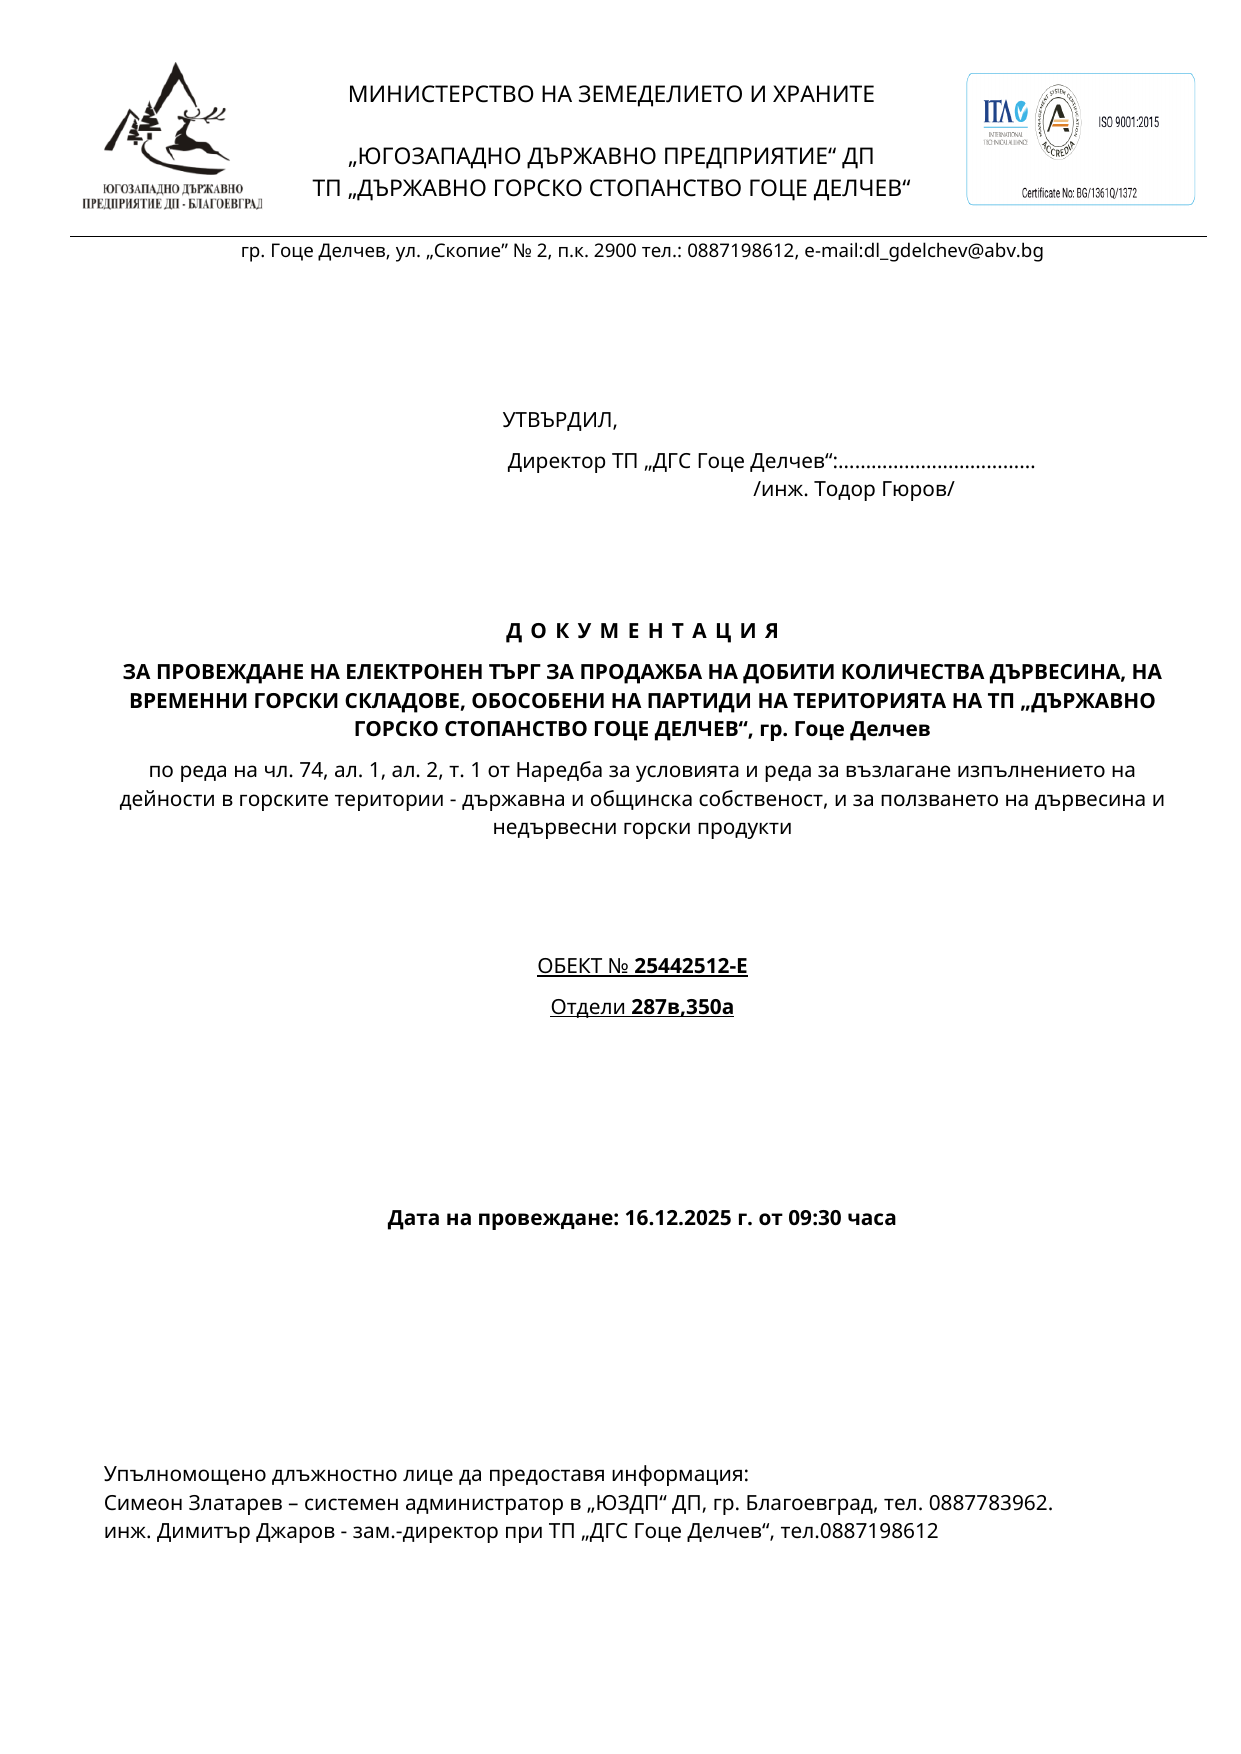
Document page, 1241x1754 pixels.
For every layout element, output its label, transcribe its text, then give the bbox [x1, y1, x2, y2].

text ОБЕКТ № 25442512-Е [103, 951, 1181, 979]
table_header МИНИСТЕРСТВО НА ЗЕМЕДЕЛИЕТО И ХРАНИТЕ „ЮГОЗАПАДНО ДЪРЖАВНО ПРЕДПРИЯТИЕ“ ДП ТП „ДЪРЖАВНО ГОРСКО СТОПАНСТВО ГОЦЕ ДЕЛЧЕВ“ [269, 44, 953, 236]
text ЗА ПРОВЕЖДАНЕ НА ЕЛЕКТРОНЕН ТЪРГ ЗА ПРОДАЖБА НА ДОБИТИ КОЛИЧЕСТВА ДЪРВЕСИНА, НА ВРЕМЕННИ ГОРСКИ СКЛАДОВЕ, ОБОСОБЕНИ НА ПАРТИДИ НА ТЕРИТОРИЯТА НА ТП „ДЪРЖАВНО ГОРСКО СТОПАНСТВО ГОЦЕ ДЕЛЧЕВ“, гр. Гоце Делчев [103, 657, 1181, 743]
text ДОКУМЕНТАЦИЯ [103, 617, 1181, 645]
text Дата на провеждане: 16.12.2025 г. от 09:30 часа [103, 1203, 1181, 1232]
picture [82, 62, 263, 210]
text инж. Димитър Джаров - зам.-директор при ТП „ДГС Гоце Делчев“, тел.0887198612 [103, 1516, 1181, 1545]
text по реда на чл. 74, ал. 1, ал. 2, т. 1 от Наредба за условията и реда за възлагане изпълнението на дейности в горските територии - държавна и общинска собственост, и за ползването на дървесина и недървесни горски продукти [103, 755, 1181, 841]
text /инж. Тодор Гюров/ [103, 474, 1181, 503]
table_header [70, 44, 269, 236]
text гр. Гоце Делчев, ул. „Скопие” № 2, п.к. 2900 тел.: 0887198612, e-mail:dl_gdelchev@abv.bg [103, 237, 1181, 263]
text Директор ТП „ДГС Гоце Делчев“:……………………………… [103, 446, 1181, 474]
picture [965, 71, 1196, 210]
text Отдели 287в,350а [103, 992, 1181, 1020]
text УТВЪРДИЛ, [103, 405, 1181, 433]
table_header [954, 44, 1207, 236]
text Упълномощено длъжностно лице да предоставя информация: [103, 1459, 1181, 1488]
text Симеон Златарев – системен администратор в „ЮЗДП“ ДП, гр. Благоевград, тел. 0887783962. [103, 1488, 1181, 1516]
